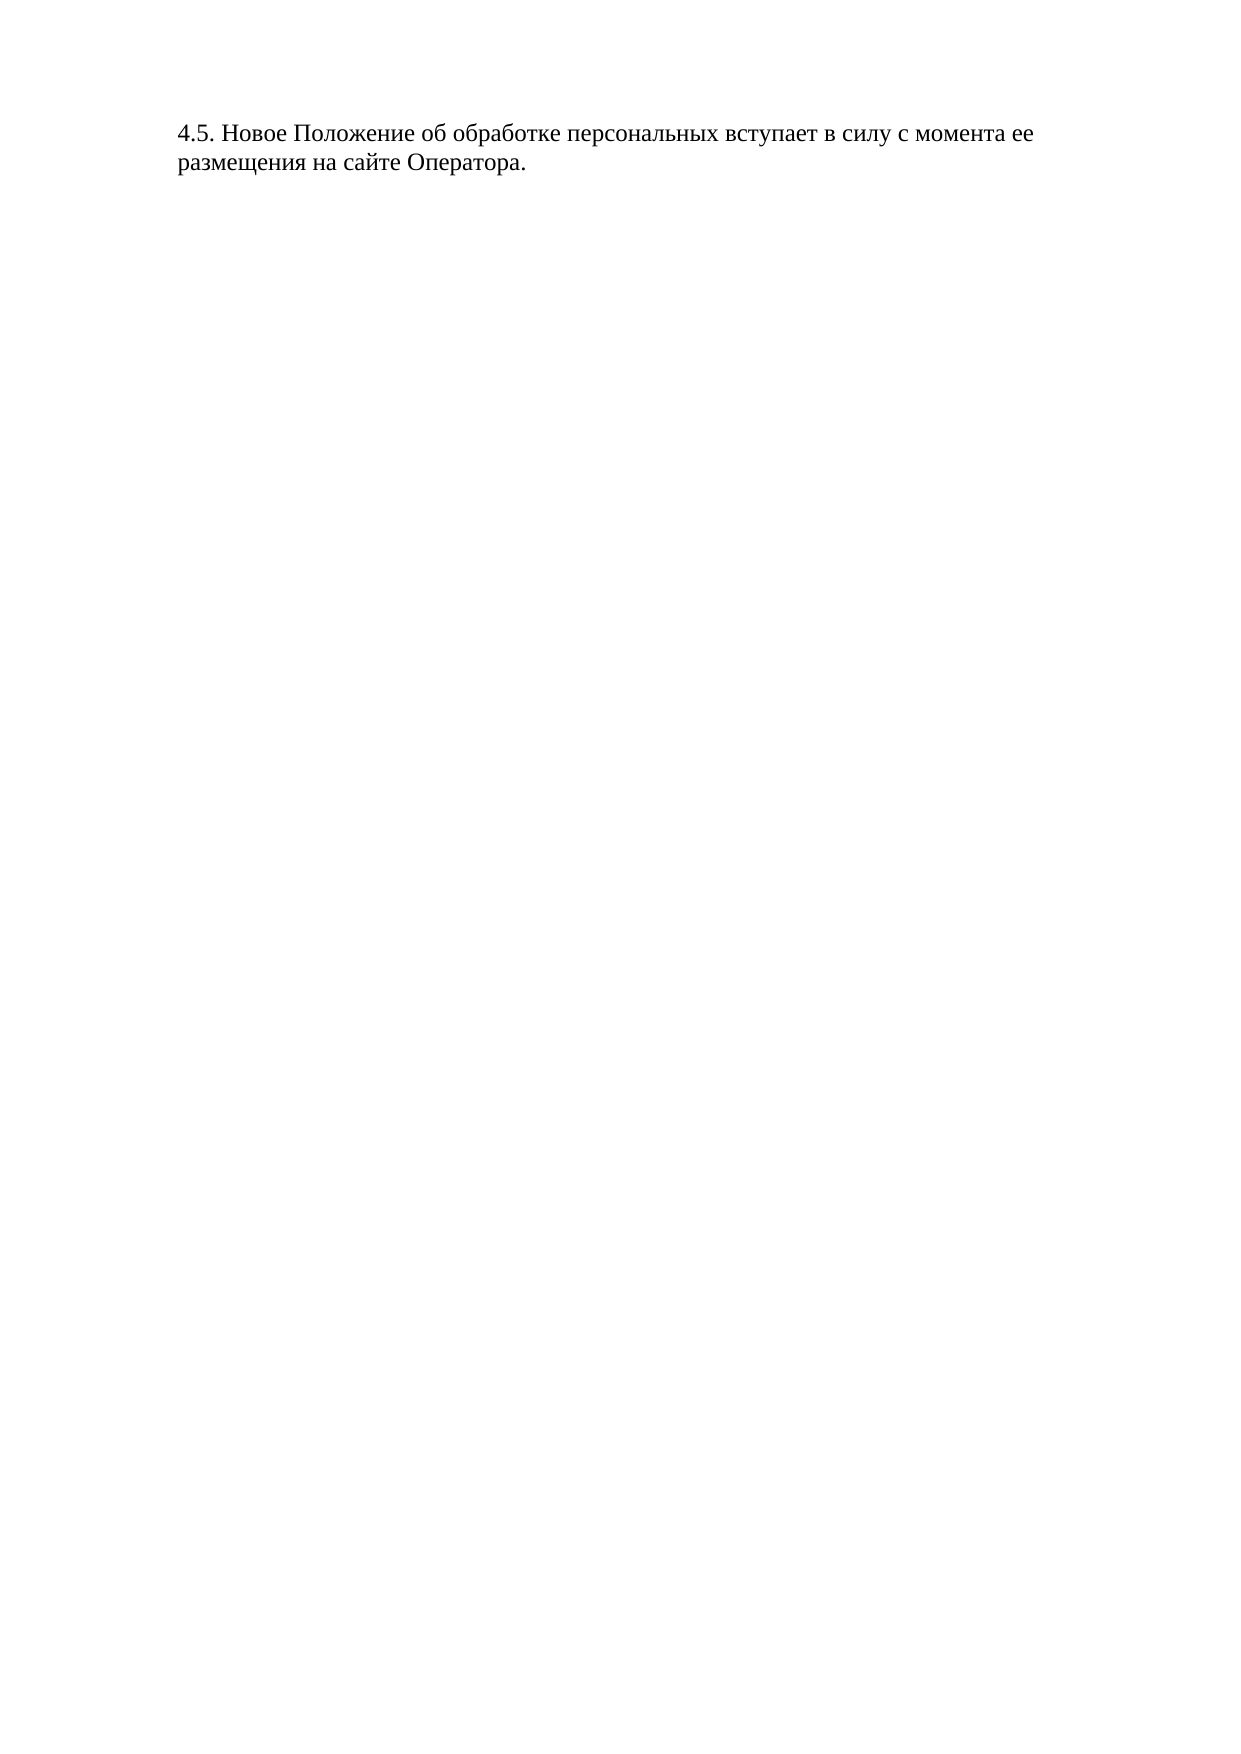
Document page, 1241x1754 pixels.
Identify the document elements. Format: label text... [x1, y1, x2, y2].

text 4.5. Новое Положение об обработке персональных вступает в силу с момента ее размещения на сайте Оператора. [177, 118, 1152, 176]
